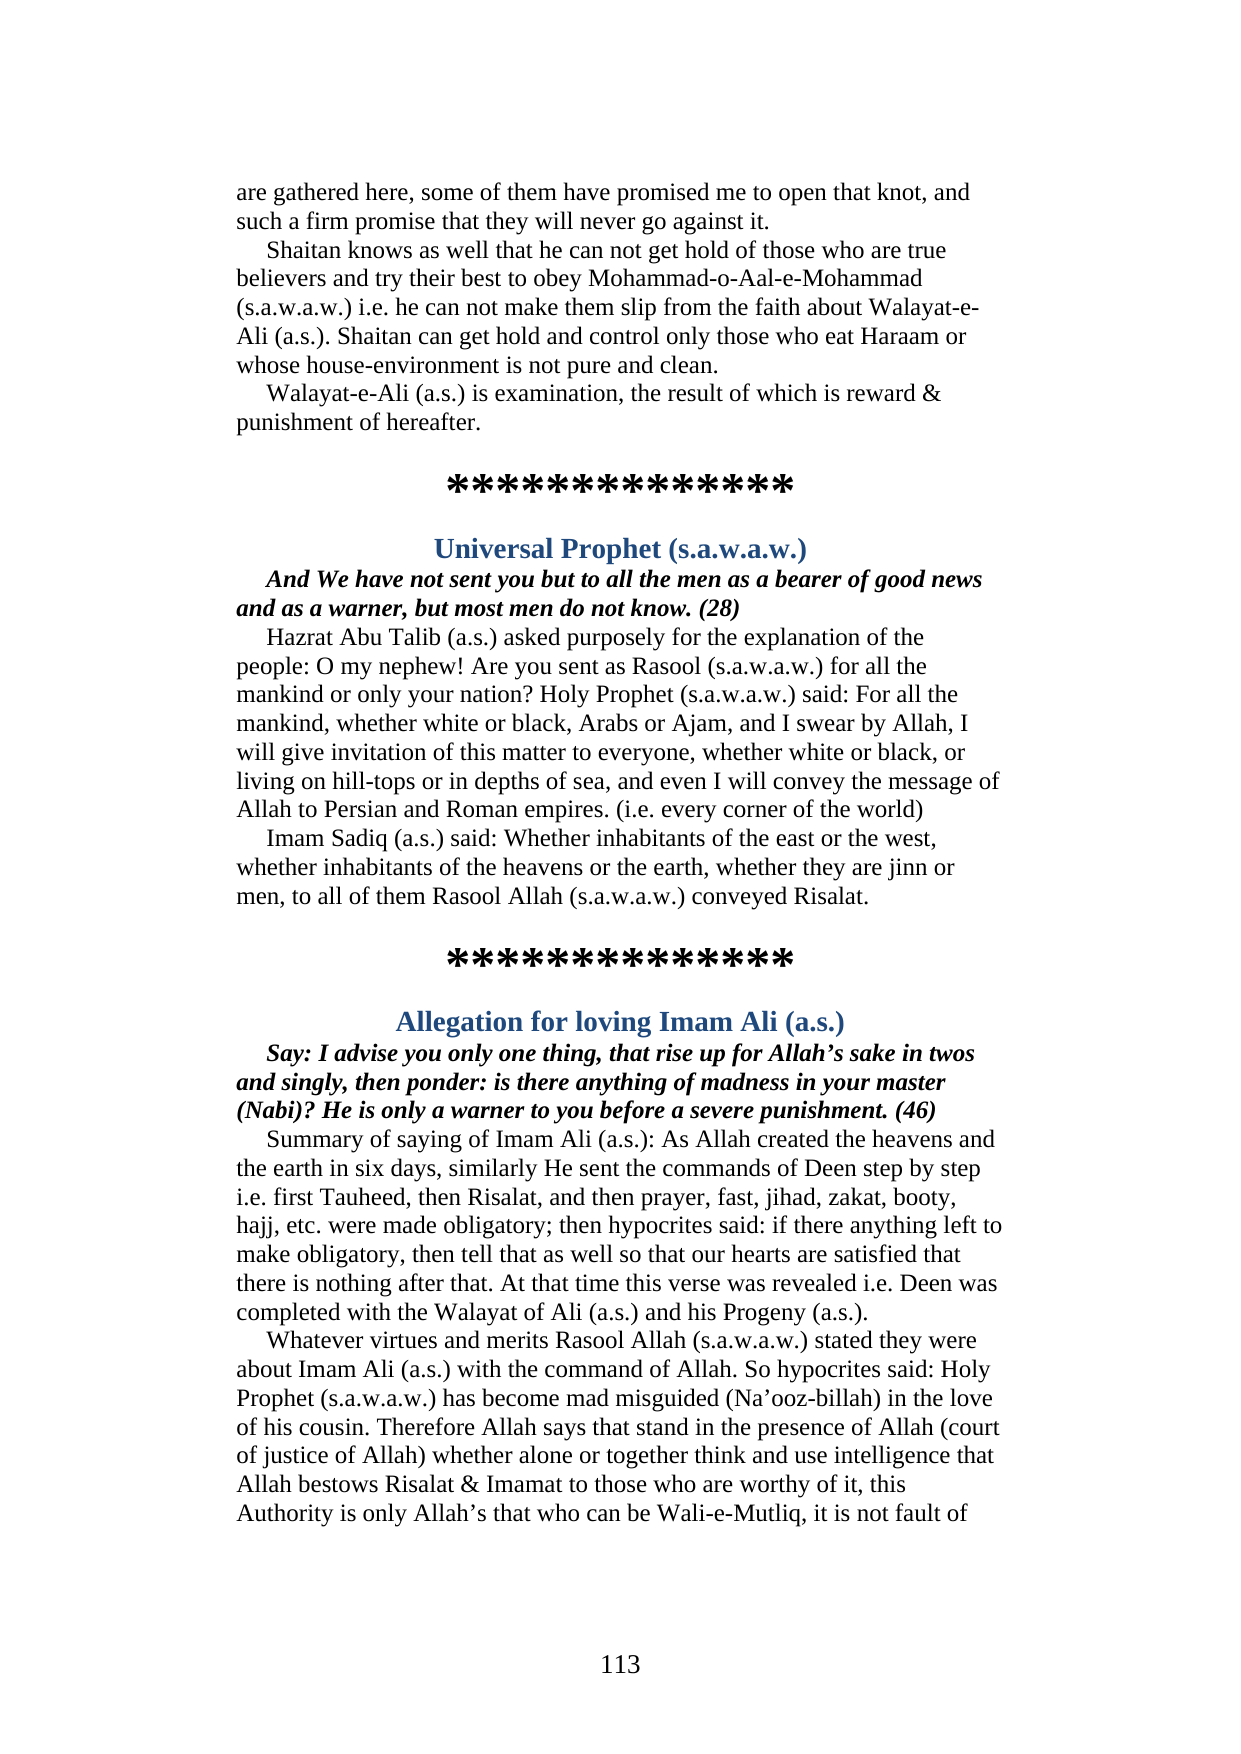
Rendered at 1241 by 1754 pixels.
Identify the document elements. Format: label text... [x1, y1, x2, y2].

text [236, 177, 1004, 235]
text Walayat-e-Ali (a.s.) is examination, the result of which is reward & punishment of hereafter. [236, 378, 1004, 436]
text Summary of saying of Imam Ali (a.s.): As Allah created the heavens and the earth in six days, similarly He sent the commands of Deen step by step i.e. first Tauheed, then Risalat, and then prayer, fast, jihad, zakat, booty, hajj, etc. were made obligatory; then hypocrites said: if there anything left to make obligatory, then tell that as well so that our hearts are satisfied that there is nothing after that. At that time this verse was revealed i.e. Deen was completed with the Walayat of Ali (a.s.) and his Progeny (a.s.). [236, 1124, 1004, 1326]
text And We have not sent you but to all the men as a bearer of good news and as a warner, but most men do not know. (28) [236, 564, 1004, 622]
text Say: I advise you only one thing, that rise up for Allah’s sake in twos and singly, then ponder: is there anything of madness in your master (Nabi)? He is only a warner to you before a severe punishment. (46) [236, 1038, 1004, 1124]
subtitle Allegation for loving (a.s.) [236, 1004, 1004, 1038]
text Imam Sadiq (a.s.) said: Whether inhabitants of the east or the west, whether inhabitants of the heavens or the earth, whether they are jinn or men, to all of them Rasool Allah (s.a.w.a.w.) conveyed Risalat. [236, 823, 1004, 909]
text Hazrat Abu Talib (a.s.) asked purposely for the explanation of the people: O my nephew! Are you sent as Rasool (s.a.w.a.w.) for all the mankind or only your nation? Holy Prophet (s.a.w.a.w.) said: For all the mankind, whether white or black, Arabs or Ajam, and I swear by Allah, I will give invitation of this matter to everyone, whether white or black, or living on hill-tops or in depths of sea, and even I will convey the message of Allah to Persian and Roman empires. (i.e. every corner of the world) [236, 622, 1004, 823]
text Shaitan knows as well that he can not get hold of those who are true believers and try their best to obey Mohammad-o-Aal-e-Mohammad (s.a.w.a.w.) i.e. he can not make them slip from the faith about Walayat-e-Ali (a.s.). Shaitan can get hold and control only those who eat Haraam or whose house-environment is not pure and clean. [236, 235, 1004, 378]
subtitle Universal Prophet (s.a.w.a.w.) [236, 531, 1004, 564]
text ************** [236, 934, 1004, 992]
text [236, 1326, 1004, 1527]
text ************** [236, 461, 1004, 518]
